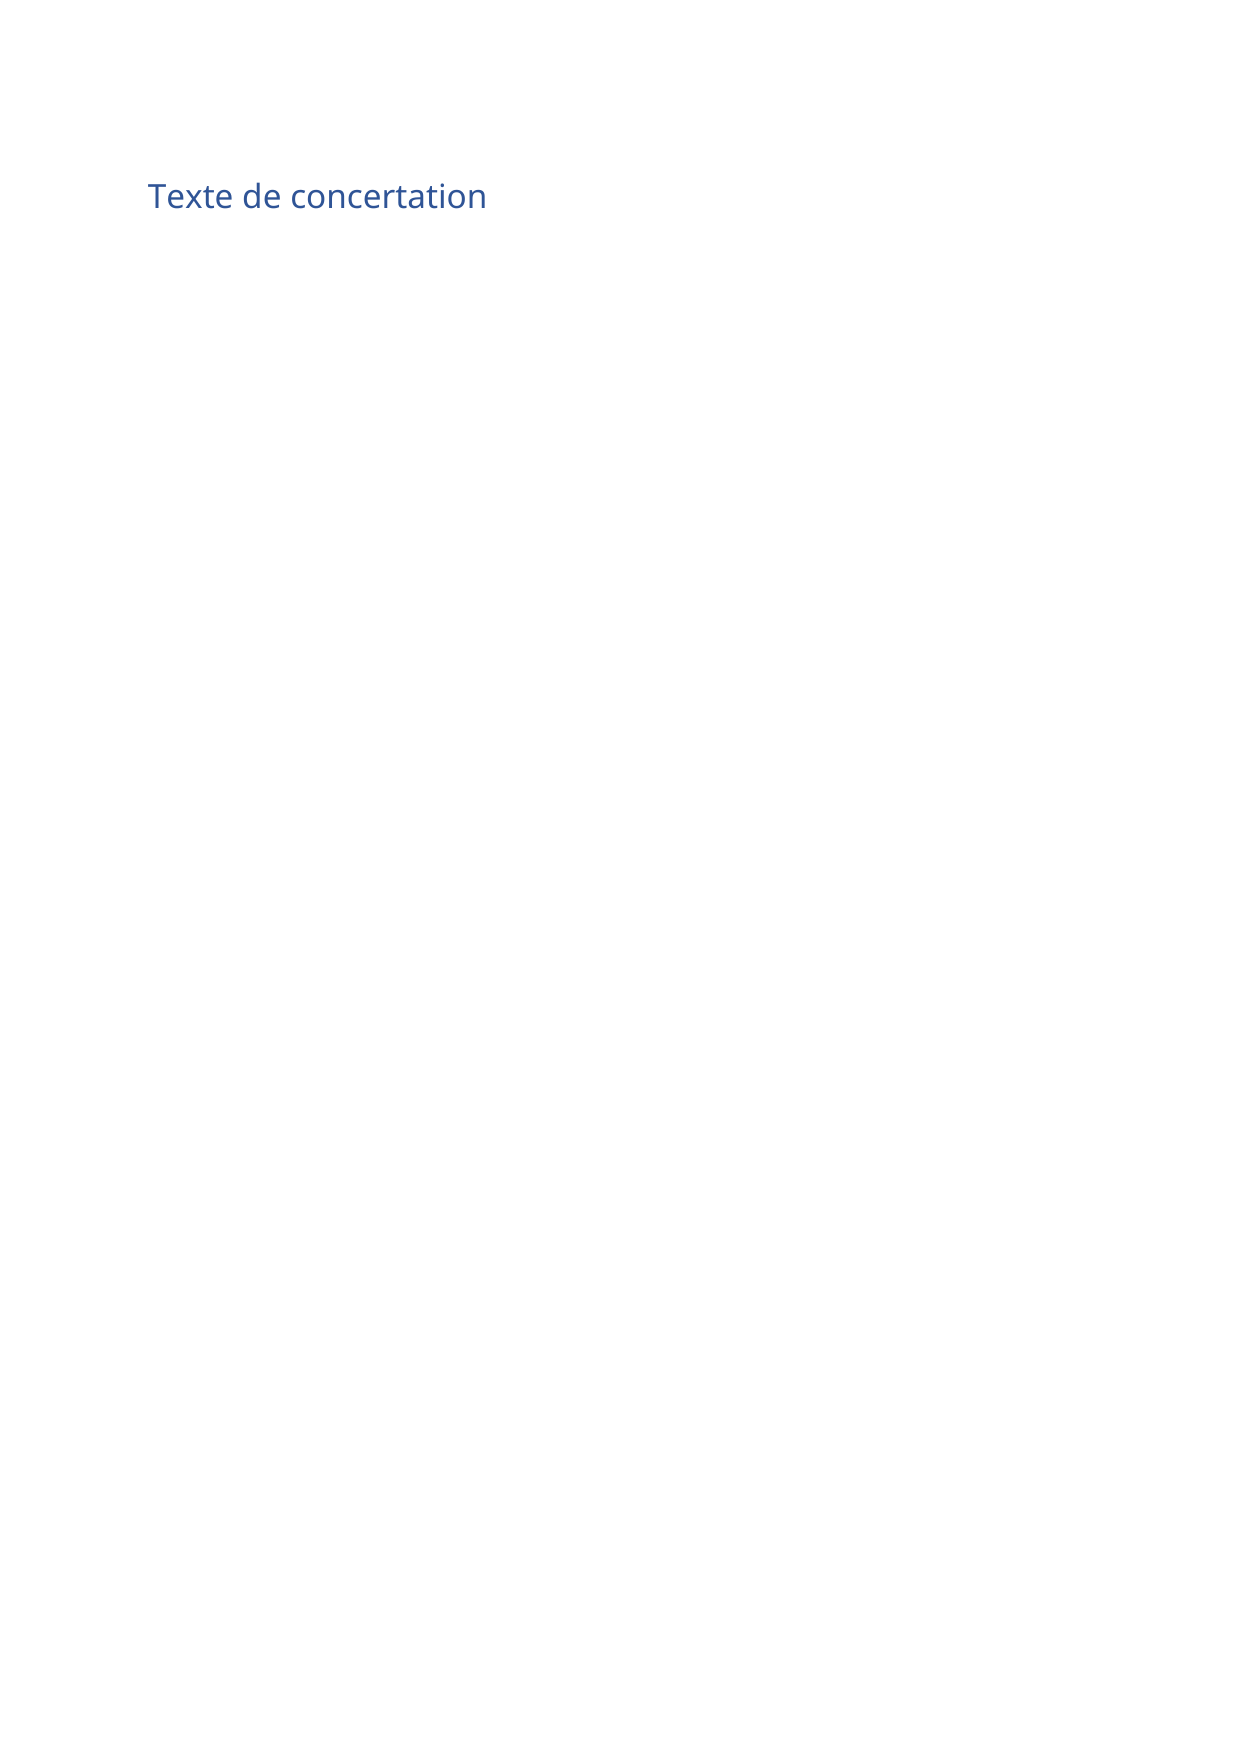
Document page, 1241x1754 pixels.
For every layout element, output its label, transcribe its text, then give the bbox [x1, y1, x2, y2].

subtitle Texte de concertation [148, 173, 1093, 218]
